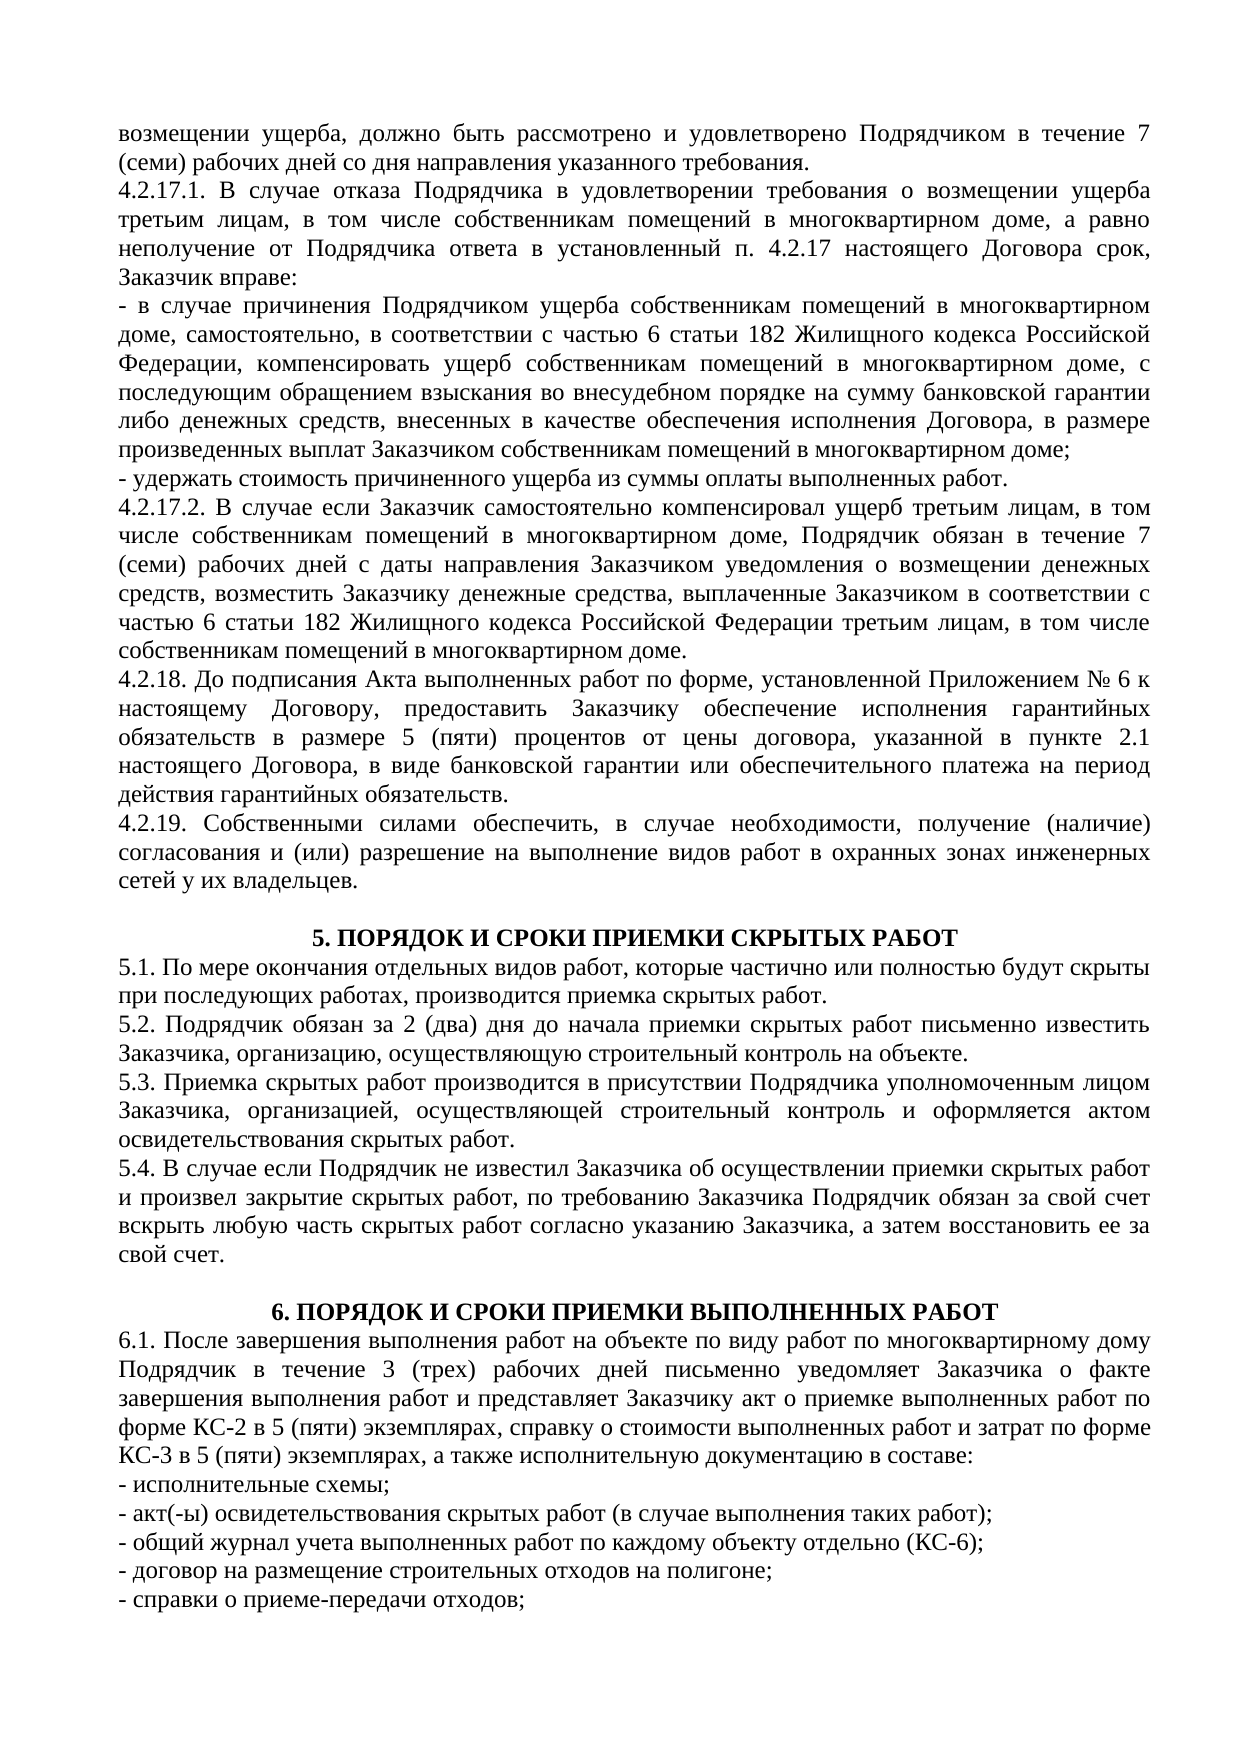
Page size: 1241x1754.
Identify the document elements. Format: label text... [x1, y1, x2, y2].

text - акт(-ы) освидетельствования скрытых работ (в случае выполнения таких работ); [118, 1498, 1152, 1527]
text - справки о приеме-передачи отходов; [118, 1584, 1152, 1613]
text 5.2. Подрядчик обязан за 2 (два) дня до начала приемки скрытых работ письменно известить Заказчика, организацию, осуществляющую строительный контроль на объекте. [118, 1009, 1152, 1067]
text 5.1. По мере окончания отдельных видов работ, которые частично или полностью будут скрыты при последующих работах, производится приемка скрытых работ. [118, 952, 1152, 1009]
text 5.4. В случае если Подрядчик не известил Заказчика об осуществлении приемки скрытых работ и произвел закрытие скрытых работ, по требованию Заказчика Подрядчик обязан за свой счет вскрыть любую часть скрытых работ согласно указанию Заказчика, а затем восстановить ее за свой счет. [118, 1153, 1152, 1268]
text - исполнительные схемы; [118, 1469, 1152, 1498]
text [118, 118, 1152, 176]
text 4.2.17.2. В случае если Заказчик самостоятельно компенсировал ущерб третьим лицам, в том числе собственникам помещений в многоквартирном доме, Подрядчик обязан в течение 7 (семи) рабочих дней с даты направления Заказчиком уведомления о возмещении денежных средств, возместить Заказчику денежные средства, выплаченные Заказчиком в соответствии с частью 6 статьи 182 Жилищного кодекса Российской Федерации третьим лицам, в том числе собственникам помещений в многоквартирном доме. [118, 492, 1152, 664]
text 4.2.18. До подписания Акта выполненных работ по форме, установленной Приложением № 6 к настоящему Договору, предоставить Заказчику обеспечение исполнения гарантийных обязательств в размере 5 (пяти) процентов от цены договора, указанной в пункте 2.1 настоящего Договора, в виде банковской гарантии или обеспечительного платежа на период действия гарантийных обязательств. [118, 664, 1152, 808]
text - договор на размещение строительных отходов на полигоне; [118, 1556, 1152, 1584]
text 5. ПОРЯДОК И СРОКИ ПРИЕМКИ СКРЫТЫХ РАБОТ [118, 923, 1152, 952]
text 6. ПОРЯДОК И СРОКИ ПРИЕМКИ ВЫПОЛНЕННЫХ РАБОТ [118, 1297, 1152, 1326]
text - в случае причинения Подрядчиком ущерба собственникам помещений в многоквартирном доме, самостоятельно, в соответствии с частью 6 статьи 182 Жилищного кодекса Российской Федерации, компенсировать ущерб собственникам помещений в многоквартирном доме, с последующим обращением взыскания во внесудебном порядке на сумму банковской гарантии либо денежных средств, внесенных в качестве обеспечения исполнения Договора, в размере произведенных выплат Заказчиком собственникам помещений в многоквартирном доме; [118, 291, 1152, 463]
text 5.3. Приемка скрытых работ производится в присутствии Подрядчика уполномоченным лицом Заказчика, организацией, осуществляющей строительный контроль и оформляется актом освидетельствования скрытых работ. [118, 1067, 1152, 1153]
text 6.1. После завершения выполнения работ на объекте по виду работ по многоквартирному дому Подрядчик в течение 3 (трех) рабочих дней письменно уведомляет Заказчика о факте завершения выполнения работ и представляет Заказчику акт о приемке выполненных работ по форме КС-2 в 5 (пяти) экземплярах, справку о стоимости выполненных работ и затрат по форме КС-3 в 5 (пяти) экземплярах, а также исполнительную документацию в составе: [118, 1326, 1152, 1469]
text - общий журнал учета выполненных работ по каждому объекту отдельно (КС-6); [118, 1527, 1152, 1556]
text 4.2.19. Собственными силами обеспечить, в случае необходимости, получение (наличие) согласования и (или) разрешение на выполнение видов работ в охранных зонах инженерных сетей у их владельцев. [118, 808, 1152, 894]
text 4.2.17.1. В случае отказа Подрядчика в удовлетворении требования о возмещении ущерба третьим лицам, в том числе собственникам помещений в многоквартирном доме, а равно неполучение от Подрядчика ответа в установленный п. 4.2.17 настоящего Договора срок, Заказчик вправе: [118, 176, 1152, 291]
text - удержать стоимость причиненного ущерба из суммы оплаты выполненных работ. [118, 463, 1152, 492]
